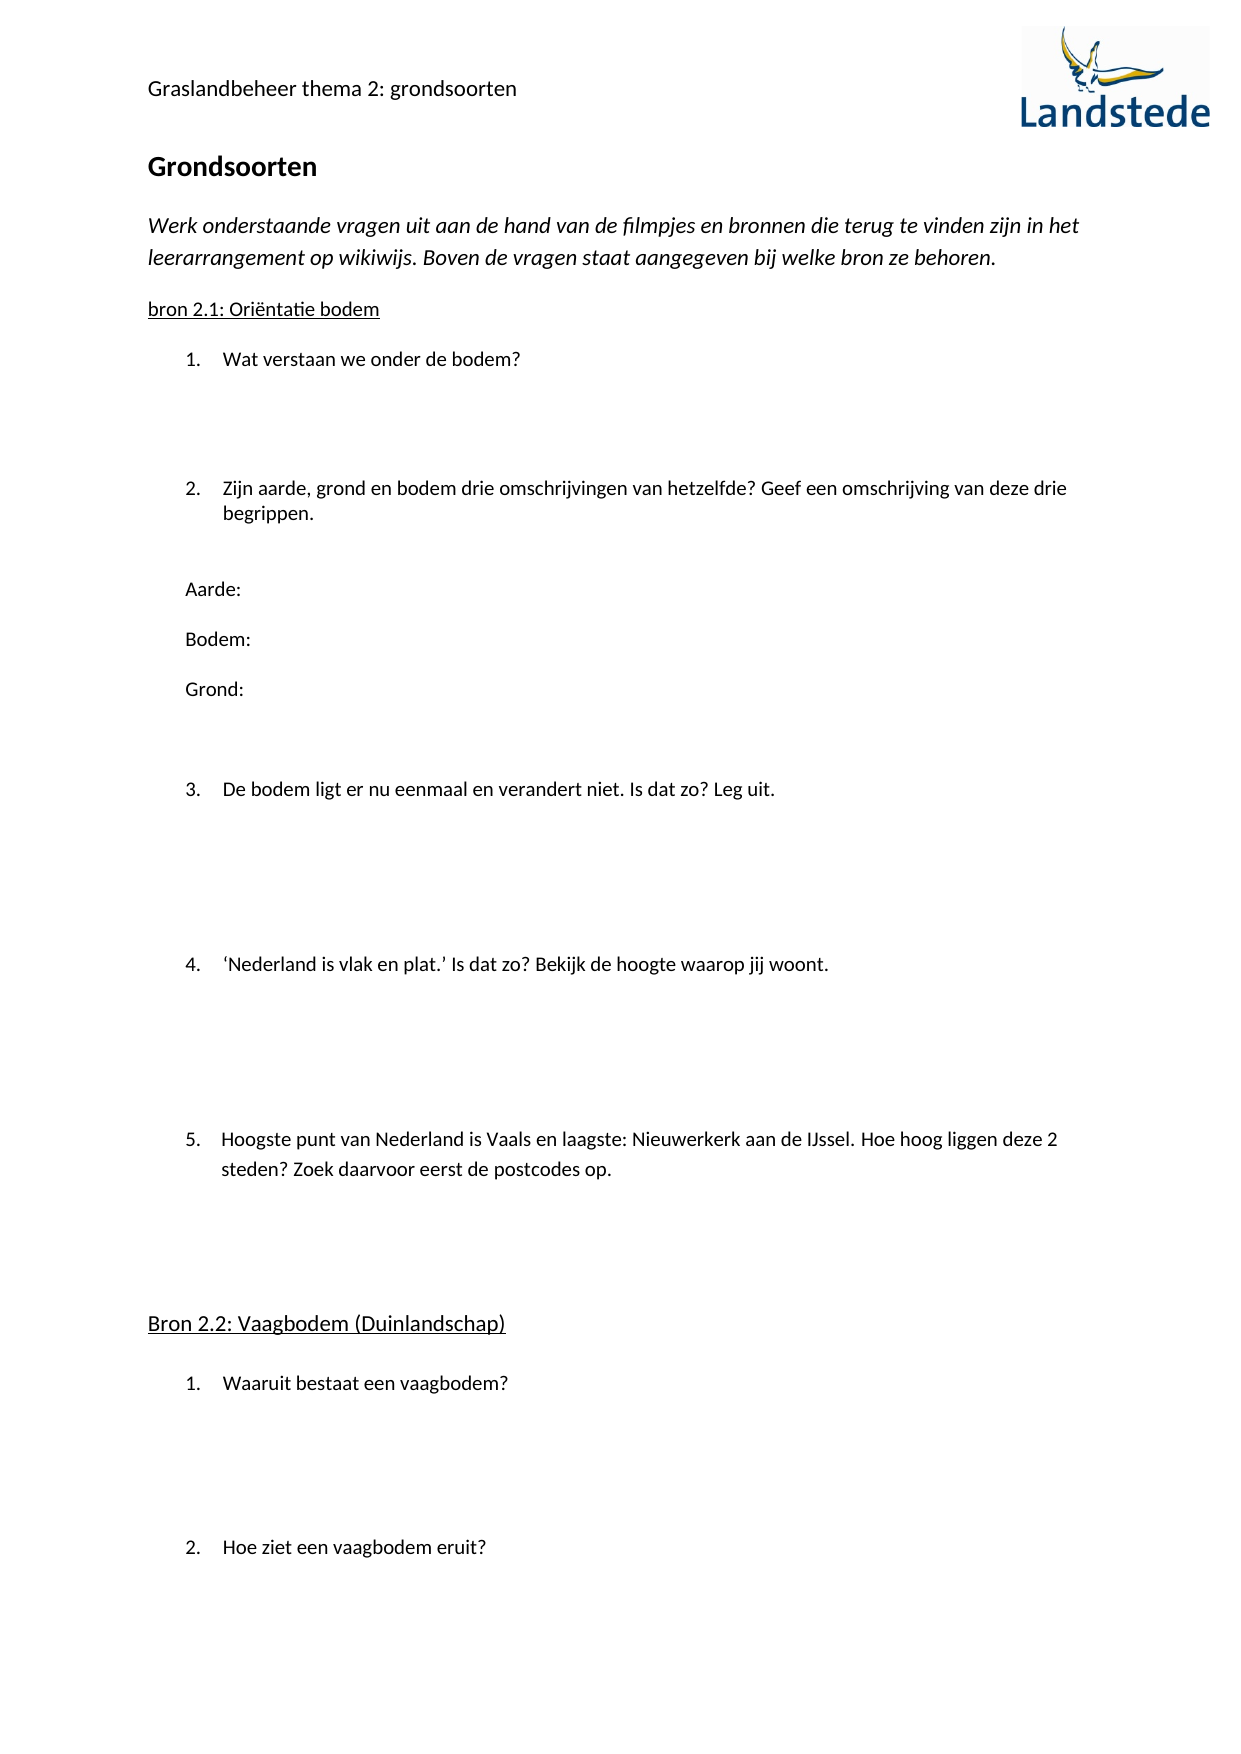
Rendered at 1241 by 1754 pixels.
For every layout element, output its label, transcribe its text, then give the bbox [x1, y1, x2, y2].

list De bodem ligt er nu eenmaal en verandert niet. Is dat zo? Leg uit. [185, 776, 1093, 801]
text Bodem: [185, 626, 1093, 651]
list Hoe ziet een vaagbodem eruit? [185, 1534, 1093, 1559]
list Waaruit bestaat een vaagbodem? [185, 1370, 1093, 1396]
text bron 2.1: Oriëntatie bodem [148, 296, 1093, 322]
text Grondsoorten [148, 148, 1093, 183]
text 5. Hoogste punt van Nederland is Vaals en laagste: Nieuwerkerk aan de IJssel. Hoe hoog liggen deze 2 steden? Zoek daarvoor eerst de postcodes op. [185, 1127, 1093, 1181]
text Bron 2.2: Vaagbodem (Duinlandschap) [148, 1309, 1093, 1337]
list Zijn aarde, grond en bodem drie omschrijvingen van hetzelfde? Geef een omschrijving van deze drie begrippen. [185, 475, 1093, 526]
list ‘Nederland is vlak en plat.’ Is dat zo? Bekijk de hoogte waarop jij woont. [185, 951, 1093, 977]
text Werk onderstaande vragen uit aan de hand van de filmpjes en bronnen die terug te vinden zijn in het leerarrangement op wikiwijs. Boven de vragen staat aangegeven bij welke bron ze behoren. [148, 211, 1093, 271]
list Wat verstaan we onder de bodem? [185, 346, 1093, 372]
picture [1021, 26, 1210, 127]
text Grond: [185, 676, 1093, 701]
text Aarde: [185, 576, 1093, 601]
